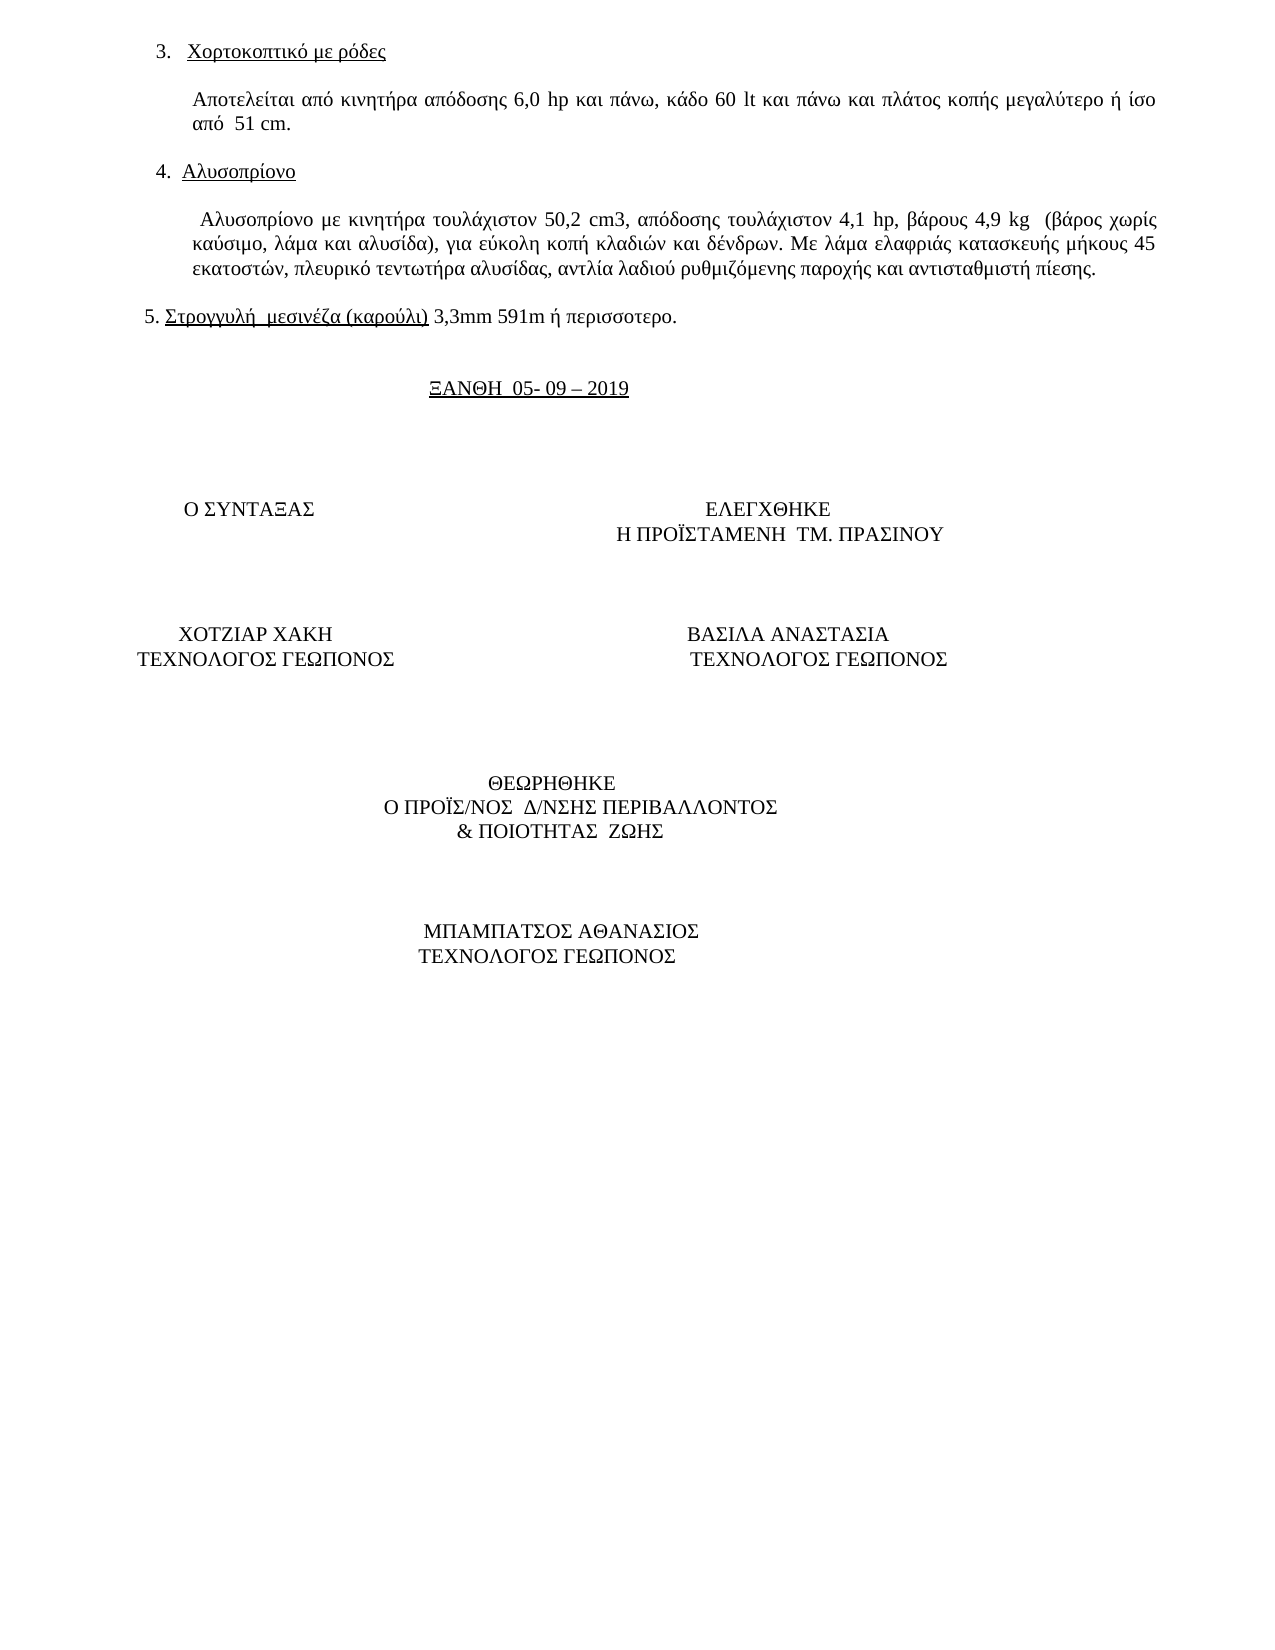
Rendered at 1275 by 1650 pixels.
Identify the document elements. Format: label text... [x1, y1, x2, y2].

text & ΠΟΙΟΤΗΤΑΣ ΖΩΗΣ [118, 819, 1157, 843]
text ΜΠΑΜΠΑΤΣΟΣ ΑΘΑΝΑΣΙΟΣ [137, 918, 1157, 943]
text ΘΕΩΡΗΘΗΚΕ [118, 771, 1157, 795]
text ΧΟΤΖΙΑΡ ΧΑΚΗ ΒΑΣΙΛΑ ΑΝΑΣΤΑΣΙΑ [100, 621, 1157, 646]
text 3. Χορτοκοπτικό με ρόδες [156, 39, 1157, 63]
text Ο ΣΥΝΤΑΞΑΣ ΕΛΕΓΧΘΗΚΕ [137, 496, 1157, 521]
text Η ΠΡΟΪΣΤΑΜΕΝΗ ΤΜ. ΠΡΑΣΙΝΟΥ [137, 521, 1157, 546]
text 5. Στρογγυλή μεσινέζα (καρούλι) 3,3mm 591m ή περισσοτερο. [118, 303, 1157, 328]
text Ο ΠΡΟΪΣ/ΝΟΣ Δ/ΝΣΗΣ ΠΕΡΙΒΑΛΛΟΝΤΟΣ [118, 795, 1157, 819]
text Αποτελείται από κινητήρα απόδοσης 6,0 hp και πάνω, κάδο 60 lt και πάνω και πλάτος κοπής μεγαλύτερο ή ίσο από . [192, 87, 1157, 135]
text Αλυσοπρίονο με κινητήρα τουλάχιστον 50,2 cm3, απόδοσης τουλάχιστον 4,1 hp, βάρους 4,9 kg (βάρος χωρίς καύσιμο, λάμα και αλυσίδα), για εύκολη κοπή κλαδιών και δένδρων. Με λάμα ελαφριάς κατασκευής μήκους 45 εκατοστών, πλευρικό τεντωτήρα αλυσίδας, αντλία λαδιού ρυθμιζόμενης παροχής και αντισταθμιστή πίεσης. [192, 207, 1157, 279]
text ΤΕΧΝΟΛΟΓΟΣ ΓΕΩΠΟΝΟΣ [343, 943, 1157, 968]
text ΤΕΧΝΟΛΟΓΟΣ ΓΕΩΠΟΝΟΣ ΤΕΧΝΟΛΟΓΟΣ ΓΕΩΠΟΝΟΣ [137, 646, 1157, 671]
text ΞΑΝΘΗ 05- 09 – 2019 [137, 376, 1157, 400]
text 4. Αλυσοπρίονο [156, 159, 1157, 183]
